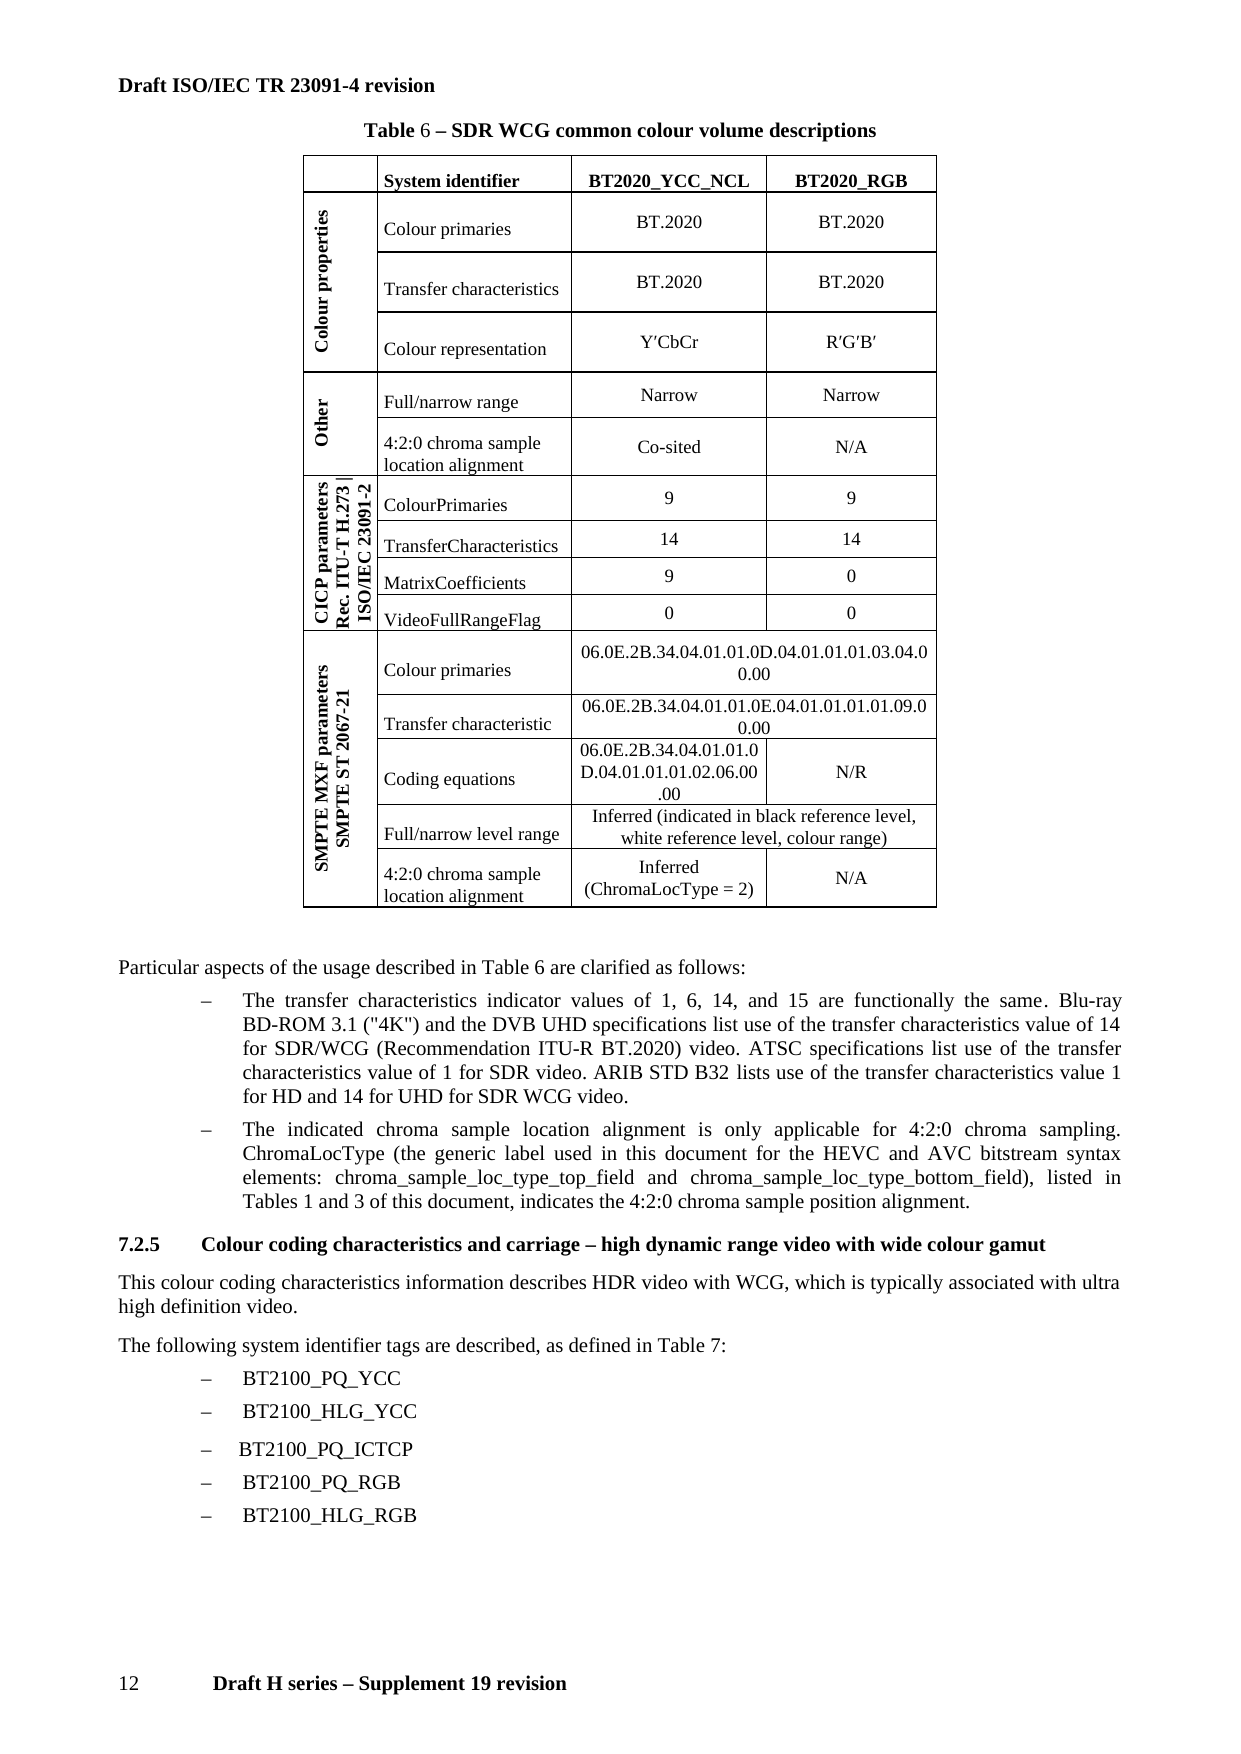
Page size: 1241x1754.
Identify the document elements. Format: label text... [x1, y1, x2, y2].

table_cell Co-sited [572, 418, 766, 475]
table_cell N/R [767, 739, 936, 804]
table_cell N/A [767, 849, 936, 906]
table_cell Narrow [767, 373, 936, 417]
table_cell Narrow [572, 373, 766, 417]
table_cell 9 [767, 476, 936, 520]
subtitle 7.2.5 Colour coding characteristics and carriage – high dynamic range video with wide colour gamut [118, 1232, 1122, 1256]
text – The transfer characteristics indicator values of 1, 6, 14, and 15 are functionally the same. Blu-ray BD-ROM 3.1 ("4K") and the DVB UHD specifications list use of the transfer characteristics value of 14 for SDR/WCG (Recommendation ITU-R BT.2020) video. ATSC specifications list use of the transfer characteristics value of 1 for SDR video. ARIB STD B32 lists use of the transfer characteristics value 1 for HD and 14 for UHD for SDR WCG video. [201, 988, 1122, 1108]
table_cell 4:2:0 chroma sample location alignment [378, 418, 571, 475]
table_cell 06.0E.2B.34.04.01.01.0E.04.01.01.01.01.09.00.00 [572, 695, 936, 738]
text Particular aspects of the usage described in Table 6 are clarified as follows: [118, 955, 1122, 979]
table_cell Colour representation [378, 313, 571, 371]
table_cell Transfer characteristic [378, 695, 571, 738]
table_cell Full/narrow range [378, 373, 571, 417]
table_cell Colour primaries [378, 631, 571, 694]
table_cell Transfer characteristics [378, 253, 571, 311]
text – BT2100_PQ_YCC [201, 1366, 1122, 1390]
text The following system identifier tags are described, as defined in Table 7: [118, 1333, 1122, 1357]
table_cell N/A [767, 418, 936, 475]
table_cell BT.2020 [572, 253, 766, 311]
table_cell MatrixCoefficients [378, 558, 571, 594]
list BT2100_PQ_ICTCP [201, 1437, 1122, 1461]
table_cell Colour properties [304, 193, 377, 371]
table_cell 06.0E.2B.34.04.01.01.0D.04.01.01.01.02.06.00.00 [572, 739, 766, 804]
table_cell BT.2020 [767, 193, 936, 251]
table_cell 9 [572, 476, 766, 520]
table_cell 14 [572, 521, 766, 557]
table_cell 4:2:0 chroma sample location alignment [378, 849, 571, 906]
table_cell 0 [572, 595, 766, 630]
table_cell R′G′B′ [767, 313, 936, 371]
table_cell Y′CbCr [572, 313, 766, 371]
table_cell SMPTE MXF parameters SMPTE ST 2067-21 [304, 631, 377, 906]
table_header System identifier [378, 156, 571, 191]
text This colour coding characteristics information describes HDR video with WCG, which is typically associated with ultra high definition video. [118, 1270, 1122, 1318]
table_cell BT.2020 [572, 193, 766, 251]
text – The indicated chroma sample location alignment is only applicable for 4:2:0 chroma sampling. ChromaLocType (the generic label used in this document for the HEVC and AVC bitstream syntax elements: chroma_sample_loc_type_top_field and chroma_sample_loc_type_bottom_field), listed in Tables 1 and 3 of this document, indicates the 4:2:0 chroma sample position alignment. [201, 1117, 1122, 1213]
text – BT2100_PQ_RGB [201, 1470, 1122, 1494]
table_cell 0 [767, 558, 936, 594]
table_cell BT.2020 [767, 253, 936, 311]
table_header BT2020_YCC_NCL [572, 156, 766, 191]
text – BT2100_HLG_RGB [201, 1503, 1122, 1527]
table_cell TransferCharacteristics [378, 521, 571, 557]
table_cell Colour primaries [378, 193, 571, 251]
table_cell 14 [767, 521, 936, 557]
table_cell VideoFullRangeFlag [378, 595, 571, 630]
table_cell ColourPrimaries [378, 476, 571, 520]
table_cell Other [304, 373, 377, 475]
table_cell Inferred (indicated in black reference level, white reference level, colour range) [572, 805, 936, 848]
table_cell CICP parameters Rec. ITU-T H.273 | ISO/IEC 23091-2 [304, 476, 377, 630]
table_cell Inferred (ChromaLocType = 2) [572, 849, 766, 906]
table_cell Full/narrow level range [378, 805, 571, 848]
table_cell Coding equations [378, 739, 571, 804]
table_cell 0 [767, 595, 936, 630]
text Table 6 – SDR WCG common colour volume descriptions [118, 118, 1122, 142]
table_header [304, 156, 377, 191]
text – BT2100_HLG_YCC [201, 1399, 1122, 1423]
table_cell 06.0E.2B.34.04.01.01.0D.04.01.01.01.03.04.00.00 [572, 631, 936, 694]
table_cell 9 [572, 558, 766, 594]
table_header BT2020_RGB [767, 156, 936, 191]
